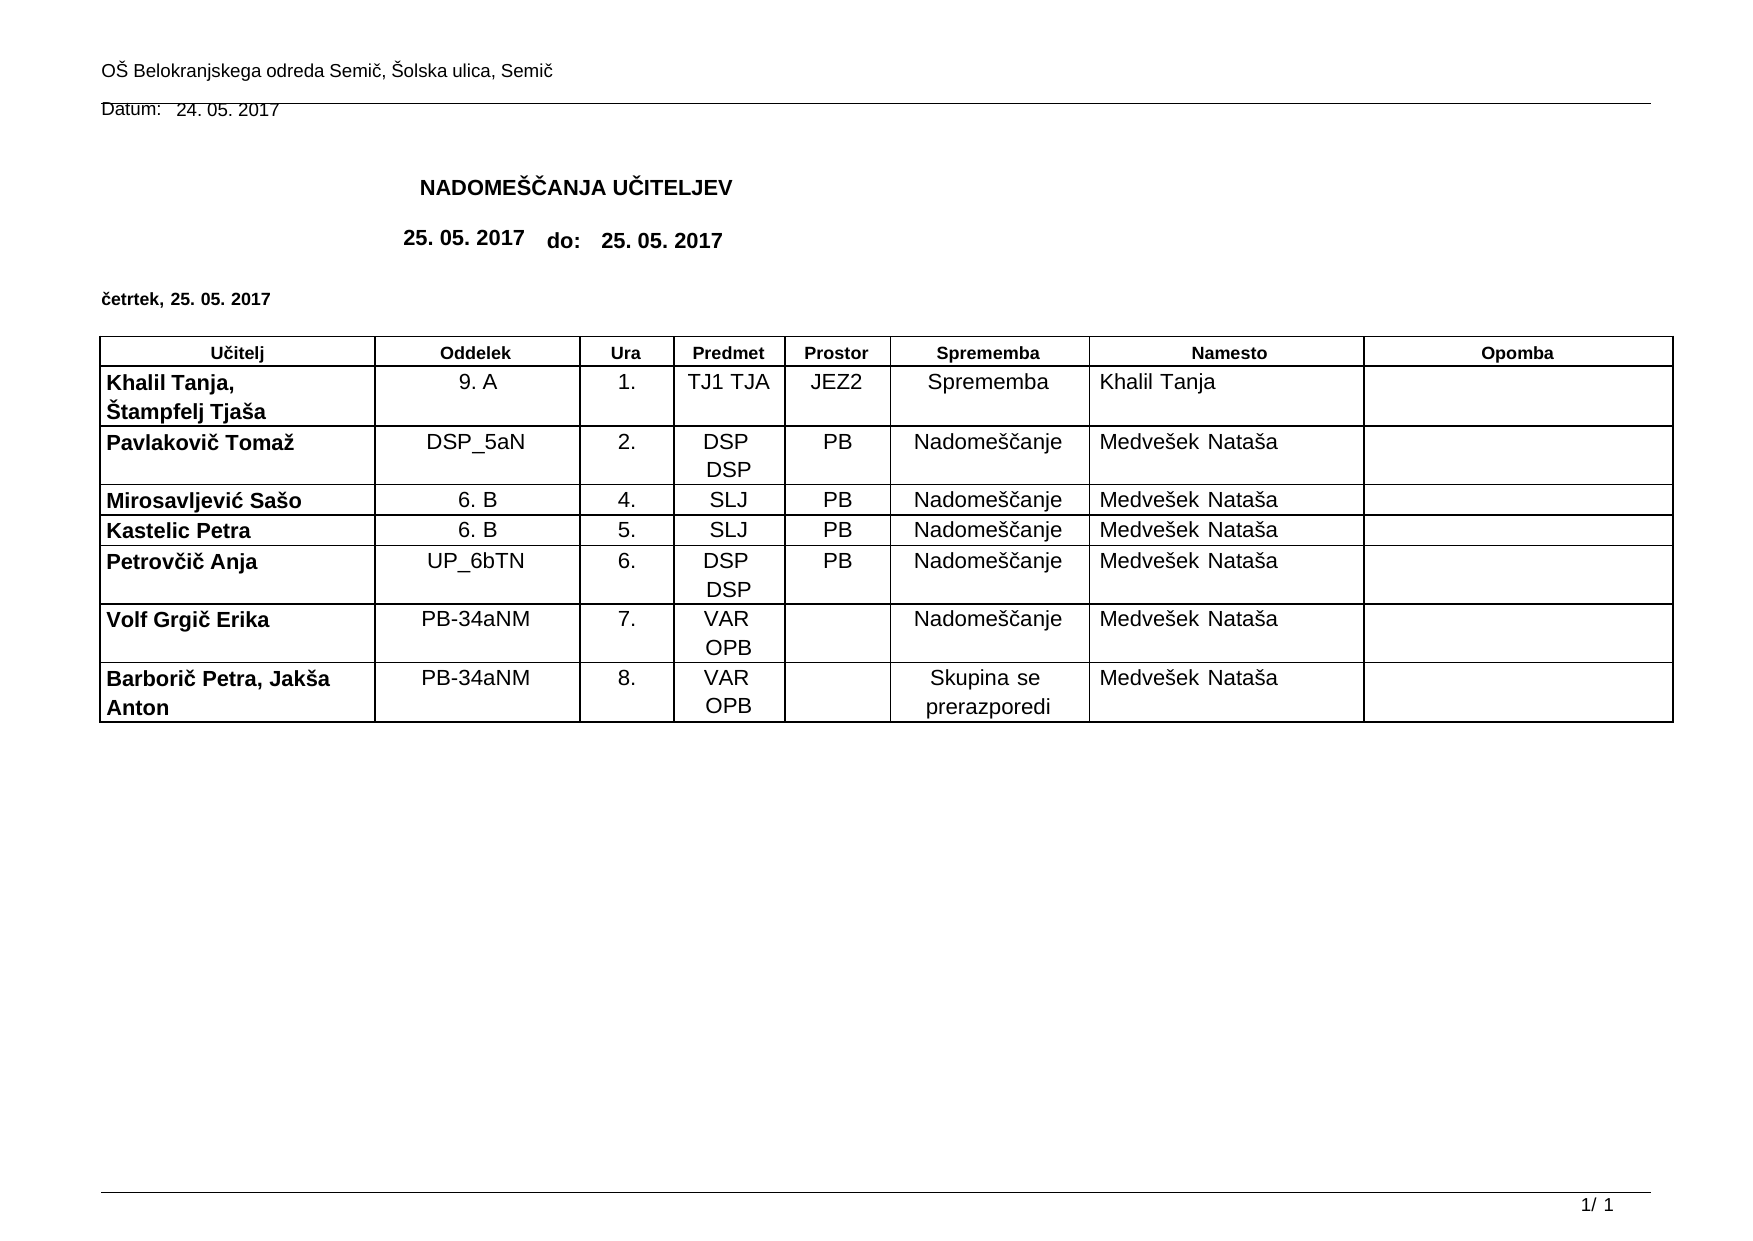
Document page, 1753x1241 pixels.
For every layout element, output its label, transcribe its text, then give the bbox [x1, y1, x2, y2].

table_header Predmet [675, 337, 784, 365]
table_cell TJ1 TJA [675, 367, 784, 425]
table_cell Medvešek Nataša [1090, 516, 1363, 544]
table_cell [1365, 427, 1672, 484]
table_cell 1. [581, 367, 673, 425]
table_cell Nadomeščanje [891, 485, 1089, 514]
table_cell PB [786, 546, 890, 603]
table_cell SLJ [675, 516, 784, 544]
table_cell 4. [581, 485, 673, 514]
table_cell [786, 605, 890, 661]
table_cell 6. B [376, 485, 579, 514]
table_cell [1365, 516, 1672, 544]
table_cell Petrovčič Anja [101, 546, 374, 603]
text 24. 05. 2017 [176, 98, 1664, 119]
table_cell [1365, 367, 1672, 425]
table_cell Khalil Tanja [1090, 367, 1363, 425]
table_cell VAR OPB [675, 663, 784, 721]
table_cell [1365, 663, 1672, 721]
table_header Namesto [1090, 337, 1363, 365]
table_cell Nadomeščanje [891, 427, 1089, 484]
table_cell 6. [581, 546, 673, 603]
text NADOMEŠČANJA UČITELJEV [419, 174, 1664, 199]
table_cell 2. [581, 427, 673, 484]
table_cell Sprememba [891, 367, 1089, 425]
table_cell [1365, 546, 1672, 603]
text OŠ Belokranjskega odreda Semič, Šolska ulica, Semič [101, 60, 1664, 81]
table_cell PB [786, 516, 890, 544]
table_cell 7. [581, 605, 673, 661]
table_cell PB [786, 427, 890, 484]
table_cell Medvešek Nataša [1090, 546, 1363, 603]
table_cell 6. B [376, 516, 579, 544]
table_cell PB-34aNM [376, 663, 579, 721]
table_cell Nadomeščanje [891, 605, 1089, 661]
text Datum: [101, 97, 168, 118]
text četrtek, 25. 05. 2017 [101, 288, 1664, 308]
table_header Učitelj [101, 337, 374, 365]
table_cell Medvešek Nataša [1090, 663, 1363, 721]
table_cell PB [786, 485, 890, 514]
table_cell PB-34aNM [376, 605, 579, 661]
table_cell Kastelic Petra [101, 516, 374, 544]
text 25. 05. 2017 [89, 224, 525, 249]
table_cell 9. A [376, 367, 579, 425]
table_header Oddelek [376, 337, 579, 365]
text do: [547, 228, 588, 253]
table_cell SLJ [675, 485, 784, 514]
table_cell Nadomeščanje [891, 546, 1089, 603]
text 1/ 1 [89, 1193, 1613, 1215]
table_cell DSP_5aN [376, 427, 579, 484]
table_cell VAR OPB [675, 605, 784, 661]
table_cell Barborič Petra, Jakša Anton [101, 663, 374, 721]
table_cell Medvešek Nataša [1090, 427, 1363, 484]
table_header Ura [581, 337, 673, 365]
text 25. 05. 2017 [601, 228, 1664, 253]
table_cell 8. [581, 663, 673, 721]
table_cell DSP DSP [675, 546, 784, 603]
table_cell Khalil Tanja, Štampfelj Tjaša [101, 367, 374, 425]
table_cell Medvešek Nataša [1090, 605, 1363, 661]
table_cell Volf Grgič Erika [101, 605, 374, 661]
table_cell [786, 663, 890, 721]
table_cell [1365, 605, 1672, 661]
table_cell [1365, 485, 1672, 514]
table_cell Nadomeščanje [891, 516, 1089, 544]
table_header Prostor [786, 337, 890, 365]
table_cell JEZ2 [786, 367, 890, 425]
table_cell Pavlakovič Tomaž [101, 427, 374, 484]
table_cell DSP DSP [675, 427, 784, 484]
table_header Opomba [1365, 337, 1672, 365]
table_cell Medvešek Nataša [1090, 485, 1363, 514]
table_header Sprememba [891, 337, 1089, 365]
table_cell 5. [581, 516, 673, 544]
table_cell UP_6bTN [376, 546, 579, 603]
table_cell Mirosavljević Sašo [101, 485, 374, 514]
table_cell Skupina se prerazporedi [891, 663, 1089, 721]
